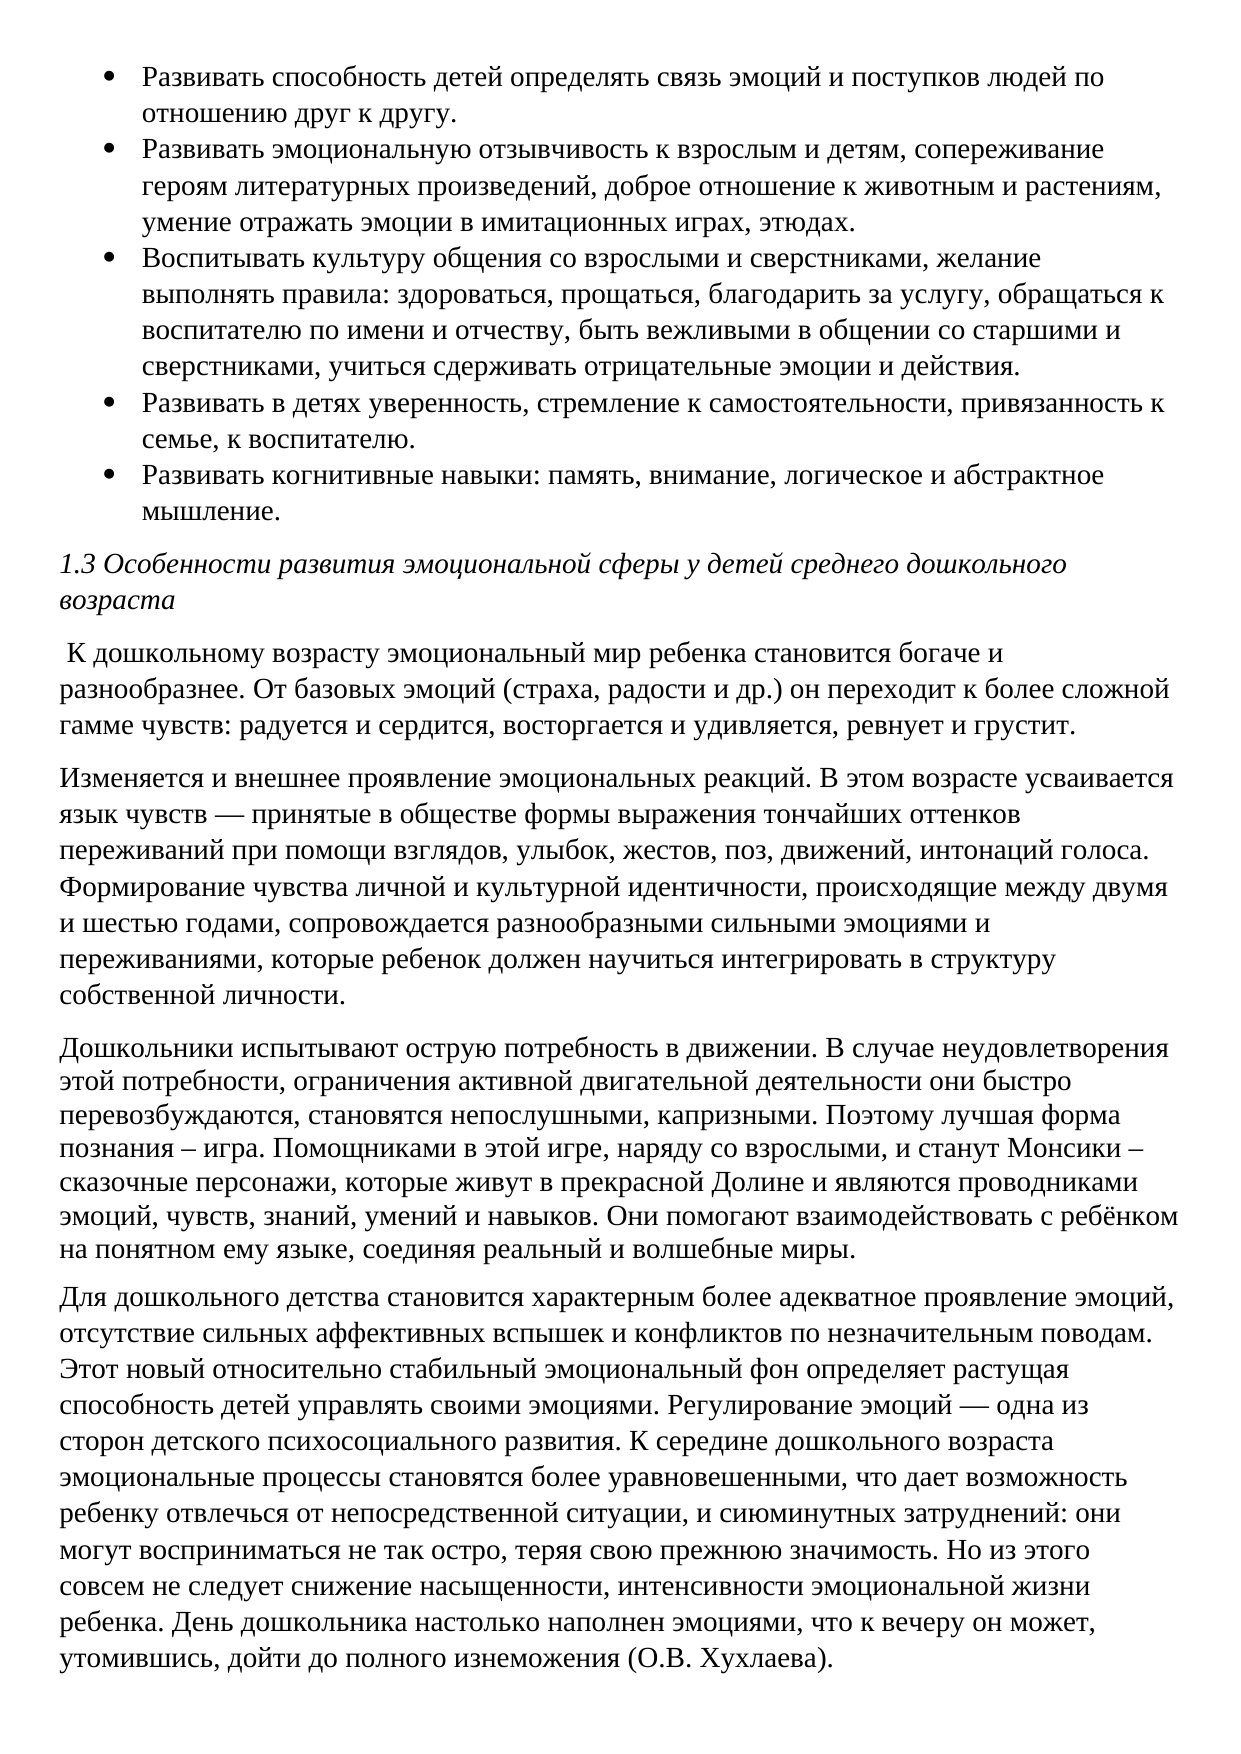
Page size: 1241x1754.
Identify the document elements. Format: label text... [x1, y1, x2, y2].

list Развивать в детях уверенность, стремление к самостоятельности, привязанность к семье, к воспитателю. [104, 385, 1181, 454]
text Дошкольники испытывают острую потребность в движении. В случае неудовлетворения этой потребности, ограничения активной двигательной деятельности они быстро перевозбуждаются, становятся непослушными, капризными. Поэтому лучшая форма познания – игра. Помощниками в этой игре, наряду со взрослыми, и станут Монсики – сказочные персонажи, которые живут в прекрасной Долине и являются проводниками эмоций, чувств, знаний, умений и навыков. Они помогают взаимодействовать с ребёнком на понятном ему языке, соединяя реальный и волшебные миры. [59, 1030, 1181, 1265]
text К дошкольному возрасту эмоциональный мир ребенка становится богаче и разнообразнее. От базовых эмоций (страха, радости и др.) он переходит к более сложной гамме чувств: радуется и сердится, восторгается и удивляется, ревнует и грустит. [59, 635, 1181, 741]
text 1.3 Особенности развития эмоциональной сферы у детей среднего дошкольного возраста [59, 546, 1181, 616]
list Развивать эмоциональную отзывчивость к взрослым и детям, сопереживание героям литературных произведений, доброе отношение к животным и растениям, умение отражать эмоции в имитационных играх, этюдах. [104, 131, 1181, 237]
list Развивать когнитивные навыки: память, внимание, логическое и абстрактное мышление. [104, 457, 1181, 527]
text Изменяется и внешнее проявление эмоциональных реакций. В этом возрасте усваивается язык чувств — принятые в обществе формы выражения тончайших оттенков переживаний при помощи взглядов, улыбок, жестов, поз, движений, интонаций голоса. Формирование чувства личной и культурной идентичности, происходящие между двумя и шестью годами, сопровождается разнообразными сильными эмоциями и переживаниями, которые ребенок должен научиться интегрировать в структуру собственной личности. [59, 760, 1181, 1011]
text Для дошкольного детства становится характерным более адекватное проявление эмоций, отсутствие сильных аффективных вспышек и конфликтов по незначительным поводам. Этот новый относительно стабильный эмоциональный фон определяет растущая способность детей управлять своими эмоциями. Регулирование эмоций — одна из сторон детского психосоциального развития. К середине дошкольного возраста эмоциональные процессы становятся более уравновешенными, что дает возможность ребенку отвлечься от непосредственной ситуации, и сиюминутных затруднений: они могут восприниматься не так остро, теряя свою прежнюю значимость. Но из этого совсем не следует снижение насыщенности, интенсивности эмоциональной жизни ребенка. День дошкольника настолько наполнен эмоциями, что к вечеру он может, утомившись, дойти до полного изнеможения (О.В. Хухлаева). [59, 1279, 1181, 1674]
list Развивать способность детей определять связь эмоций и поступков людей по отношению друг к другу. [104, 59, 1181, 129]
list Воспитывать культуру общения со взрослыми и сверстниками, желание выполнять правила: здороваться, прощаться, благодарить за услугу, обращаться к воспитателю по имени и отчеству, быть вежливыми в общении со старшими и сверстниками, учиться сдерживать отрицательные эмоции и действия. [104, 240, 1181, 382]
